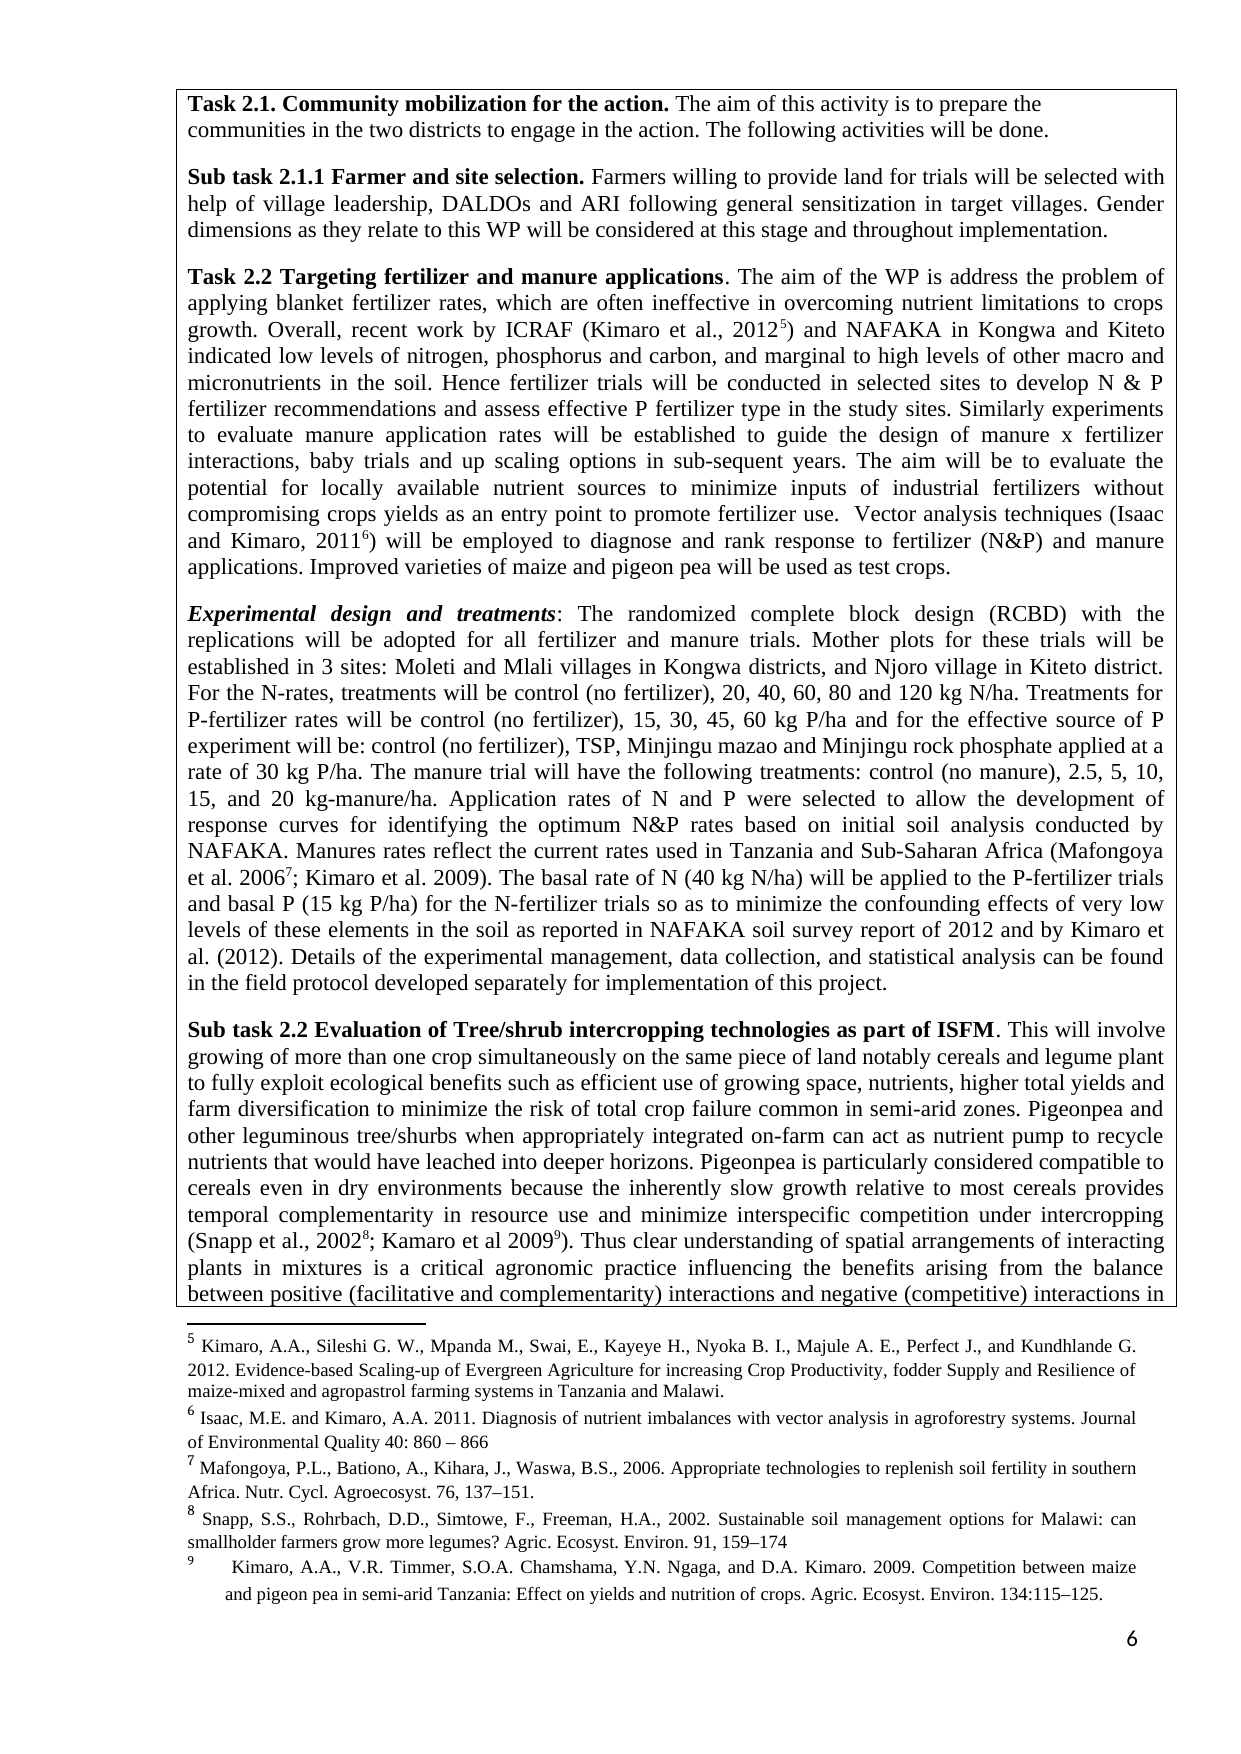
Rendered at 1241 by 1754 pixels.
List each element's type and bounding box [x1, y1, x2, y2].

table_header [177, 90, 1176, 1306]
